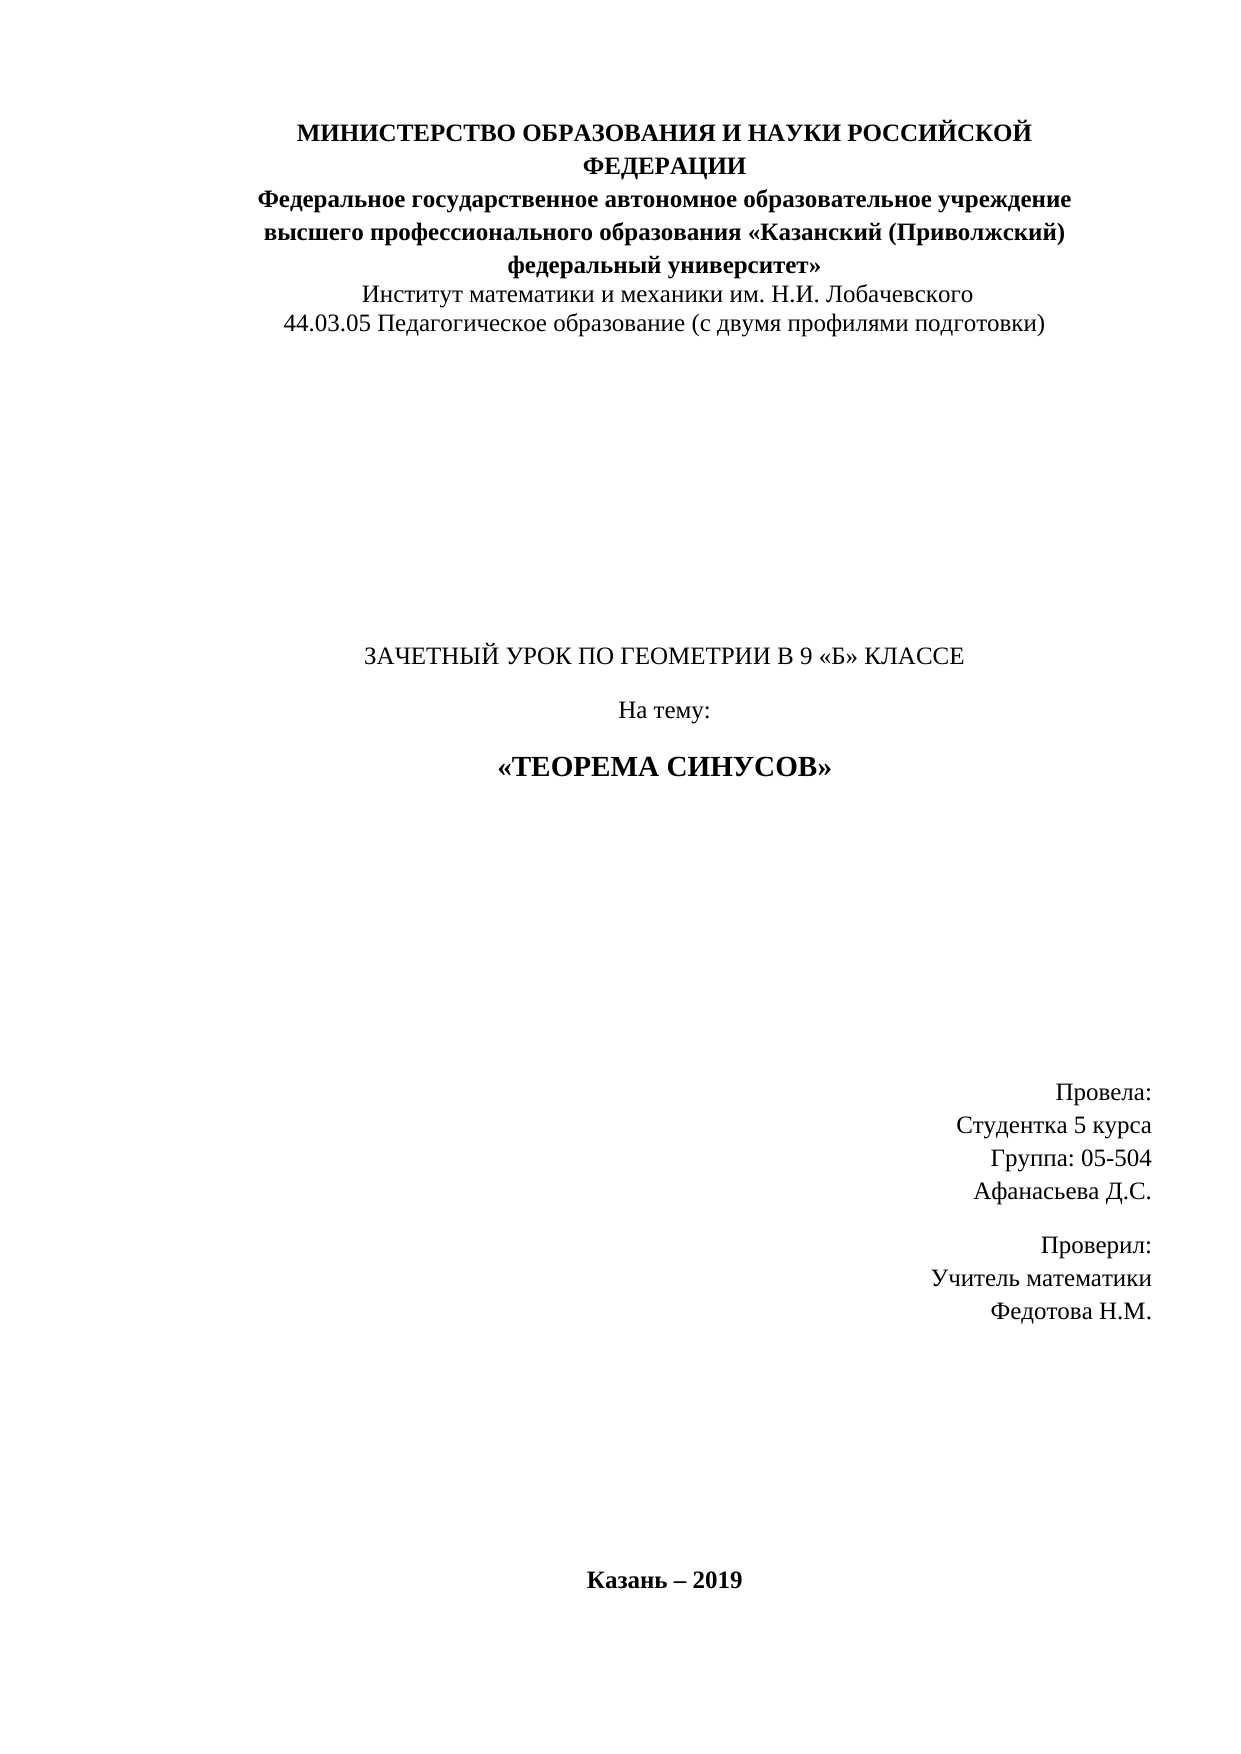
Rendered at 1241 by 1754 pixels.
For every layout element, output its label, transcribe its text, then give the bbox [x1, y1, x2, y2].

text Группа: 05-504 [177, 1143, 1152, 1172]
text ФЕДЕРАЦИИ [177, 151, 1152, 180]
text ЗАЧЕТНЫЙ УРОК ПО ГЕОМЕТРИИ В 9 «Б» КЛАССЕ [177, 641, 1152, 670]
text Федеральное государственное автономное образовательное учреждение [177, 184, 1152, 213]
text Проверил: [177, 1230, 1152, 1259]
text Студентка 5 курса [177, 1110, 1152, 1139]
text 44.03.05 Педагогическое образование (с двумя профилями подготовки) [177, 308, 1152, 336]
text Федотова Н.М. [177, 1296, 1152, 1325]
text На тему: [177, 695, 1152, 724]
text МИНИСТЕРСТВО ОБРАЗОВАНИЯ И НАУКИ РОССИЙСКОЙ [177, 118, 1152, 147]
text федеральный университет» Институт математики и механики им. Н.И. Лобачевского [177, 250, 1152, 308]
text Казань – 2019 [177, 1566, 1152, 1594]
text высшего профессионального образования «Казанский (Приволжский) [177, 217, 1152, 246]
text «ТЕОРЕМА СИНУСОВ» [177, 749, 1152, 782]
text Афанасьева Д.С. [177, 1176, 1152, 1205]
text Учитель математики [177, 1263, 1152, 1292]
text Провела: [177, 1077, 1152, 1106]
